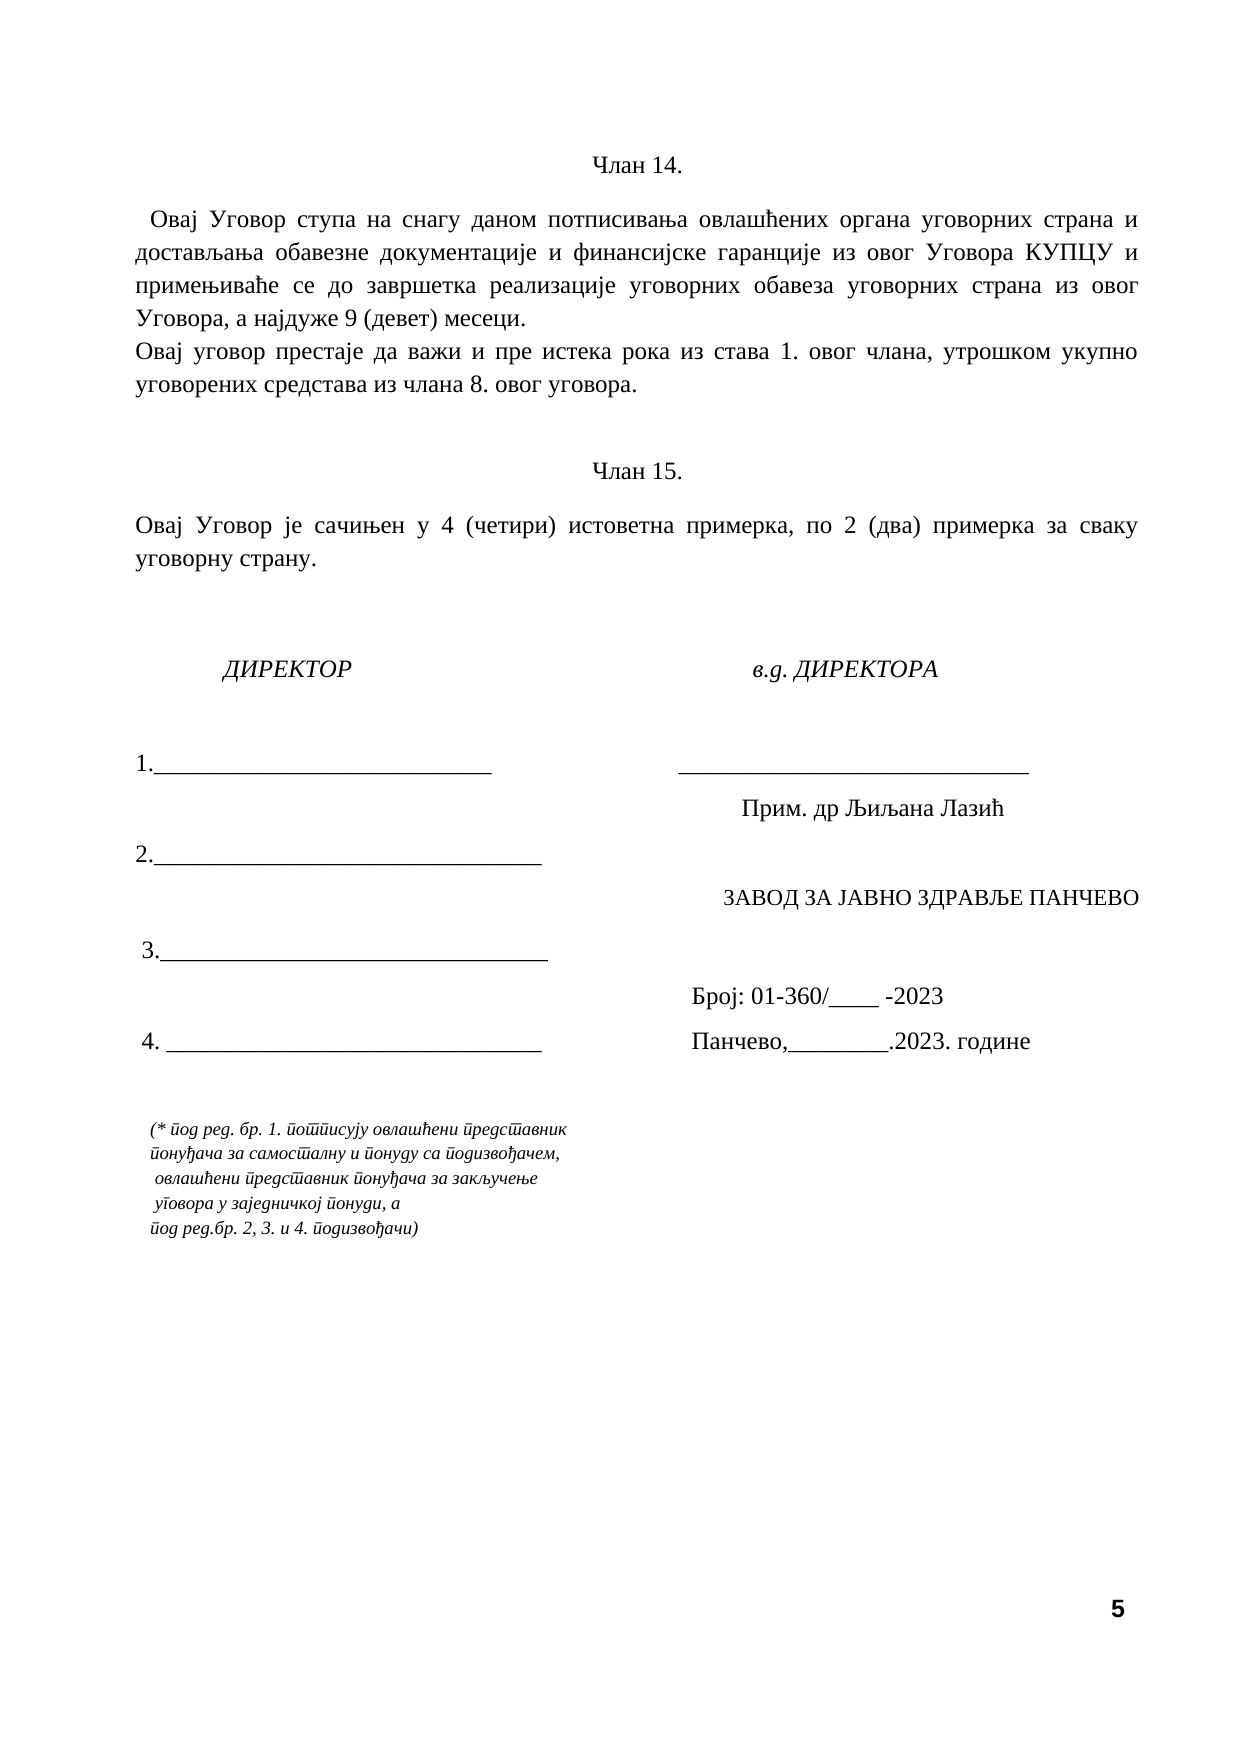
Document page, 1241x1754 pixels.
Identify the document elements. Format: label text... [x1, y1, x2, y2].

text Члан 14. [135, 150, 1139, 179]
text Овај уговор престаје да важи и пре истека рока из става 1. овог члана, утрошком укупно уговорених средстава из члана 8. овог уговора. [135, 336, 1139, 398]
text 1.___________________________ ____________________________ [135, 748, 1139, 776]
text овлашћени представник понуђача за закључење [150, 1167, 1090, 1188]
text Члан 15. [135, 456, 1139, 484]
text понуђача за самосталну и понуду са подизвођачем, [150, 1142, 1090, 1164]
text Број: 01-360/____ -2023 [135, 981, 1139, 1009]
text Овај Уговор ступа на снагу даном потписивања овлашћених органа уговорних страна и достављања обавезне документације и финансијске гаранције из овог Уговора КУПЦУ и примењиваће се до завршетка реализације уговорних обавеза уговорних страна из овог Уговора, а најдуже 9 (девет) месеци. [135, 204, 1139, 332]
text (* под ред. бр. 1. потписују овлашћени представник [150, 1117, 1090, 1139]
text под ред.бр. 2, 3. и 4. подизвођачи) [150, 1217, 1090, 1238]
text уговора у заједничкој понуди, а [150, 1192, 1090, 1213]
text 3._______________________________ [135, 935, 1139, 964]
text ЗАВОД ЗА ЈАВНО ЗДРАВЉЕ ПАНЧЕВО [135, 884, 1139, 911]
text ДИРЕКТОР ДИРЕКТОР в.д. ДИРЕКТОРА [0, 654, 1139, 683]
text 4. ______________________________ Панчево,________.2023. године [135, 1026, 1139, 1055]
text Овај Уговор је сачињен у 4 (четири) истоветна примерка, по 2 (два) примерка за сваку уговорну страну. [135, 510, 1139, 571]
text Прим. др Љиљана Лазић [135, 793, 1139, 822]
text 2._______________________________ [135, 839, 1139, 867]
